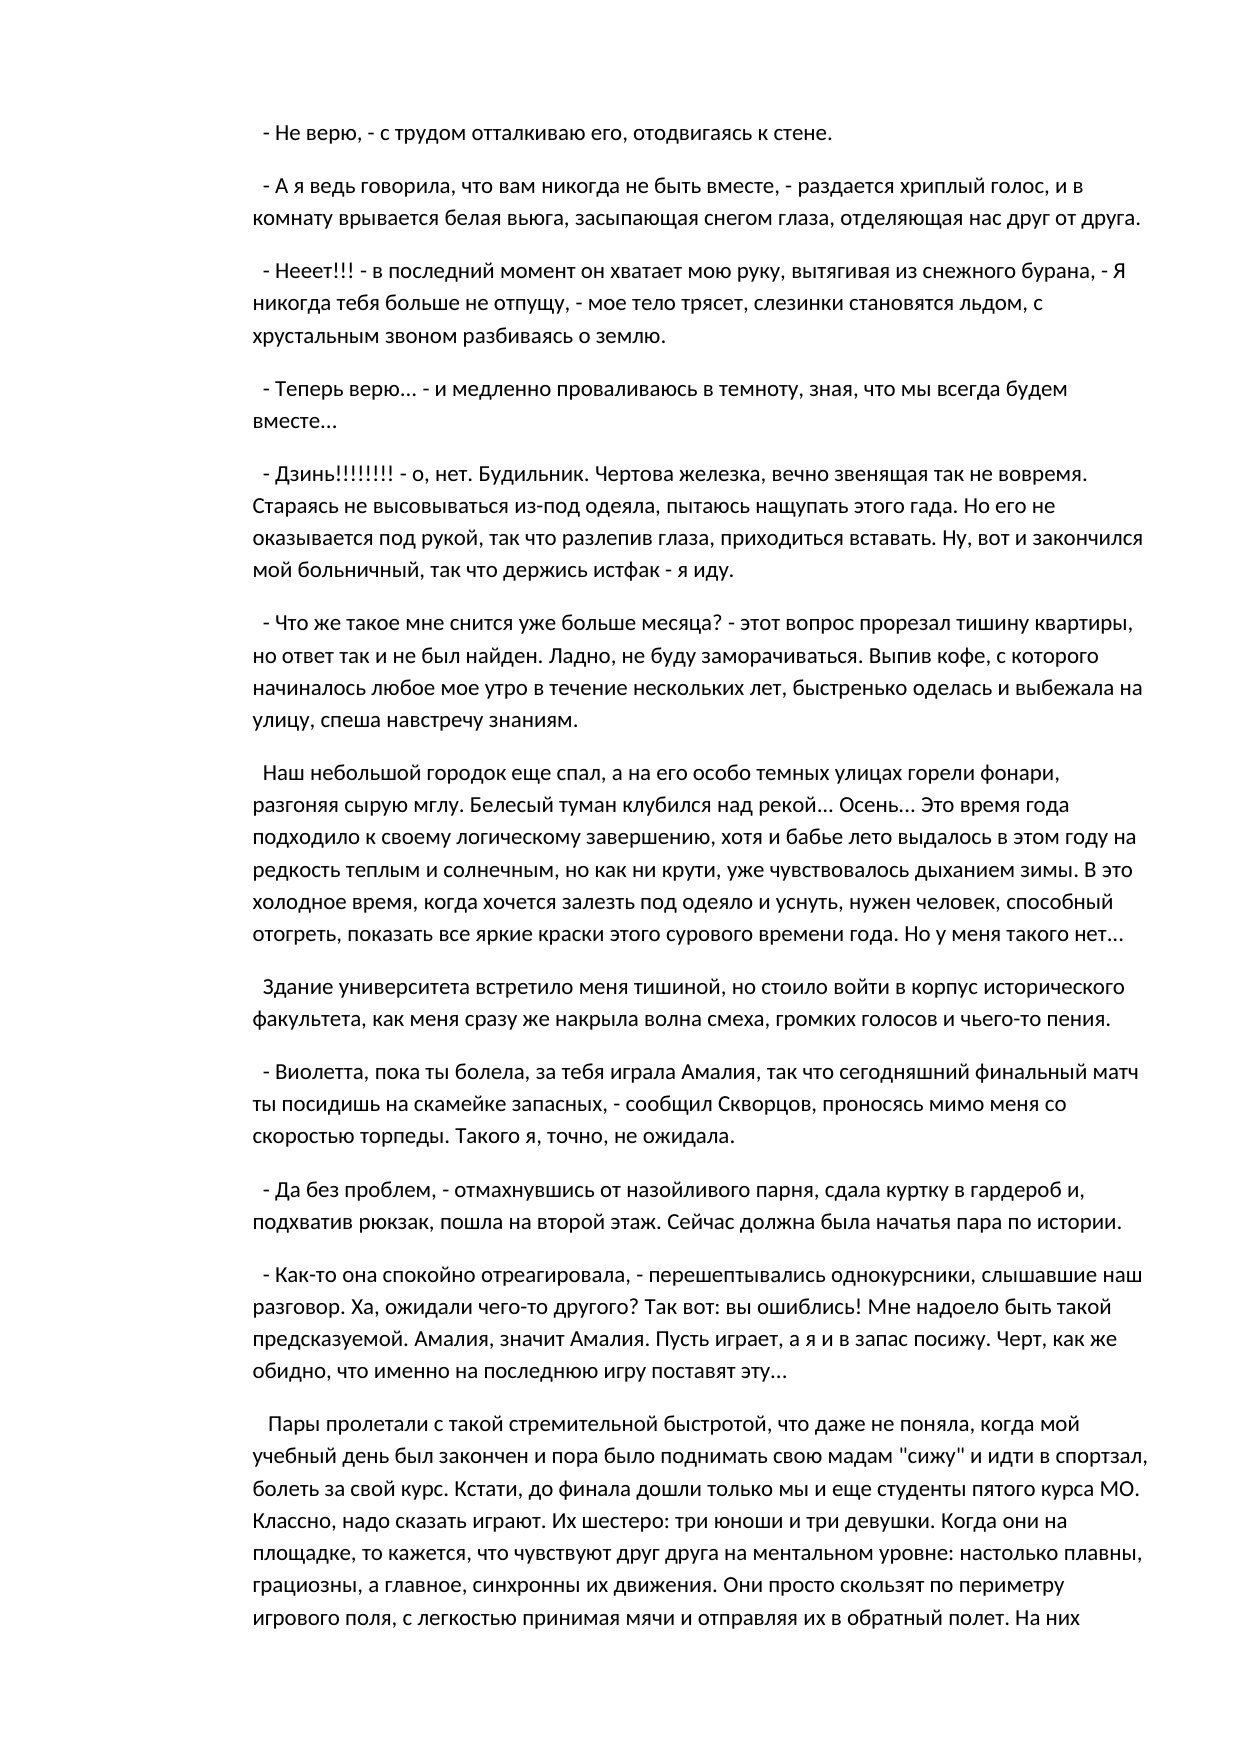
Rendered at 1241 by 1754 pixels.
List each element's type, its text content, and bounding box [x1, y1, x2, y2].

text - Не верю, - с трудом отталкиваю его, отодвигаясь к стене. [252, 118, 1152, 146]
text Наш небольшой городок еще спал, а на его особо темных улицах горели фонари, разгоняя сырую мглу. Белесый туман клубился над рекой... Осень... Это время года подходило к своему логическому завершению, хотя и бабье лето выдалось в этом году на редкость теплым и солнечным, но как ни крути, уже чувствовалось дыханием зимы. В это холодное время, когда хочется залезть под одеяло и уснуть, нужен человек, способный отогреть, показать все яркие краски этого сурового времени года. Но у меня такого нет... [252, 758, 1152, 947]
text - Виолетта, пока ты болела, за тебя играла Амалия, так что сегодняшний финальный матч ты посидишь на скамейке запасных, - сообщил Скворцов, проносясь мимо меня со скоростью торпеды. Такого я, точно, не ожидала. [252, 1057, 1152, 1150]
text - Как-то она спокойно отреагировала, - перешептывались однокурсники, слышавшие наш разговор. Ха, ожидали чего-то другого? Так вот: вы ошиблись! Мне надоело быть такой предсказуемой. Амалия, значит Амалия. Пусть играет, а я и в запас посижу. Черт, как же обидно, что именно на последнюю игру поставят эту... [252, 1260, 1152, 1384]
text - Нееет!!! - в последний момент он хватает мою руку, вытягивая из снежного бурана, - Я никогда тебя больше не отпущу, - мое тело трясет, слезинки становятся льдом, с хрустальным звоном разбиваясь о землю. [252, 256, 1152, 349]
text - Дзинь!!!!!!!! - о, нет. Будильник. Чертова железка, вечно звенящая так не вовремя. Стараясь не высовываться из-под одеяла, пытаюсь нащупать этого гада. Но его не оказывается под рукой, так что разлепив глаза, приходиться вставать. Ну, вот и закончился мой больничный, так что держись истфак - я иду. [252, 459, 1152, 583]
text - Да без проблем, - отмахнувшись от назойливого парня, сдала куртку в гардероб и, подхватив рюкзак, пошла на второй этаж. Сейчас должна была начатья пара по истории. [252, 1175, 1152, 1235]
text - Что же такое мне снится уже больше месяца? - этот вопрос прорезал тишину квартиры, но ответ так и не был найден. Ладно, не буду заморачиваться. Выпив кофе, с которого начиналось любое мое утро в течение нескольких лет, быстренько оделась и выбежала на улицу, спеша навстречу знаниям. [252, 608, 1152, 733]
text Здание университета встретило меня тишиной, но стоило войти в корпус исторического факультета, как меня сразу же накрыла волна смеха, громких голосов и чьего-то пения. [252, 972, 1152, 1032]
text - А я ведь говорила, что вам никогда не быть вместе, - раздается хриплый голос, и в комнату врывается белая вьюга, засыпающая снегом глаза, отделяющая нас друг от друга. [252, 171, 1152, 231]
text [252, 1409, 1152, 1631]
text - Теперь верю... - и медленно проваливаюсь в темноту, зная, что мы всегда будем вместе... [252, 374, 1152, 434]
